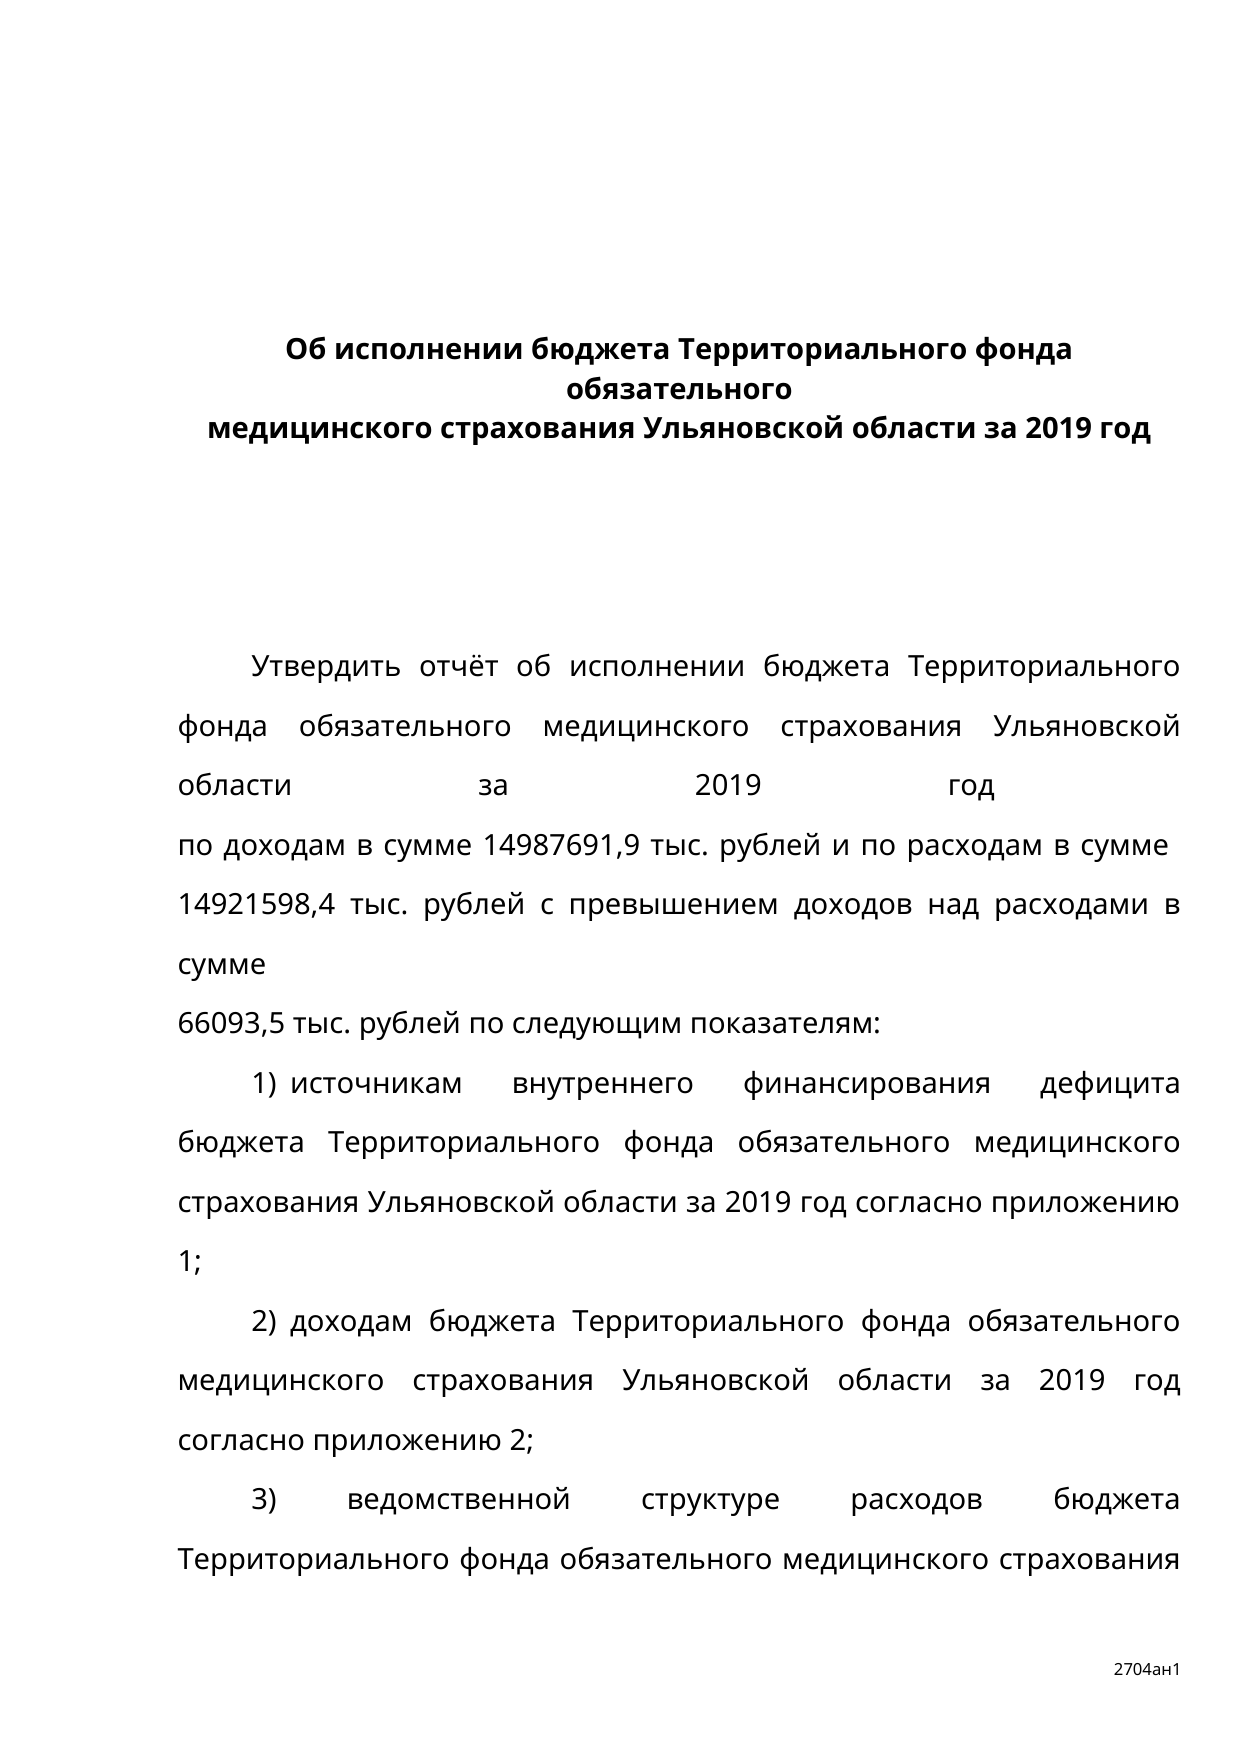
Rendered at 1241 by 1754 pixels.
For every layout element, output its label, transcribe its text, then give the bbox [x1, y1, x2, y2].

list источникам внутреннего финансирования дефицита бюджета Территориального фонда обязательного медицинского страхования Ульяновской области за 2019 год согласно приложению 1; [177, 1062, 1181, 1280]
text Об исполнении бюджета Территориального фонда обязательного [177, 328, 1181, 408]
text Утвердить отчёт об исполнении бюджета Территориального фонда обязательного медицинского страхования Ульяновской области за 2019 год по доходам в сумме 14987691,9 тыс. рублей и по расходам в сумме 14921598,4 тыс. рублей с превышением доходов над расходами в сумме 66093,5 тыс. рублей по следующим показателям: [177, 646, 1181, 1042]
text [177, 1478, 1181, 1578]
list доходам бюджета Территориального фонда обязательного медицинского страхования Ульяновской области за 2019 год согласно приложению 2; [177, 1300, 1181, 1459]
text медицинского страхования Ульяновской области за 2019 год [177, 408, 1181, 447]
